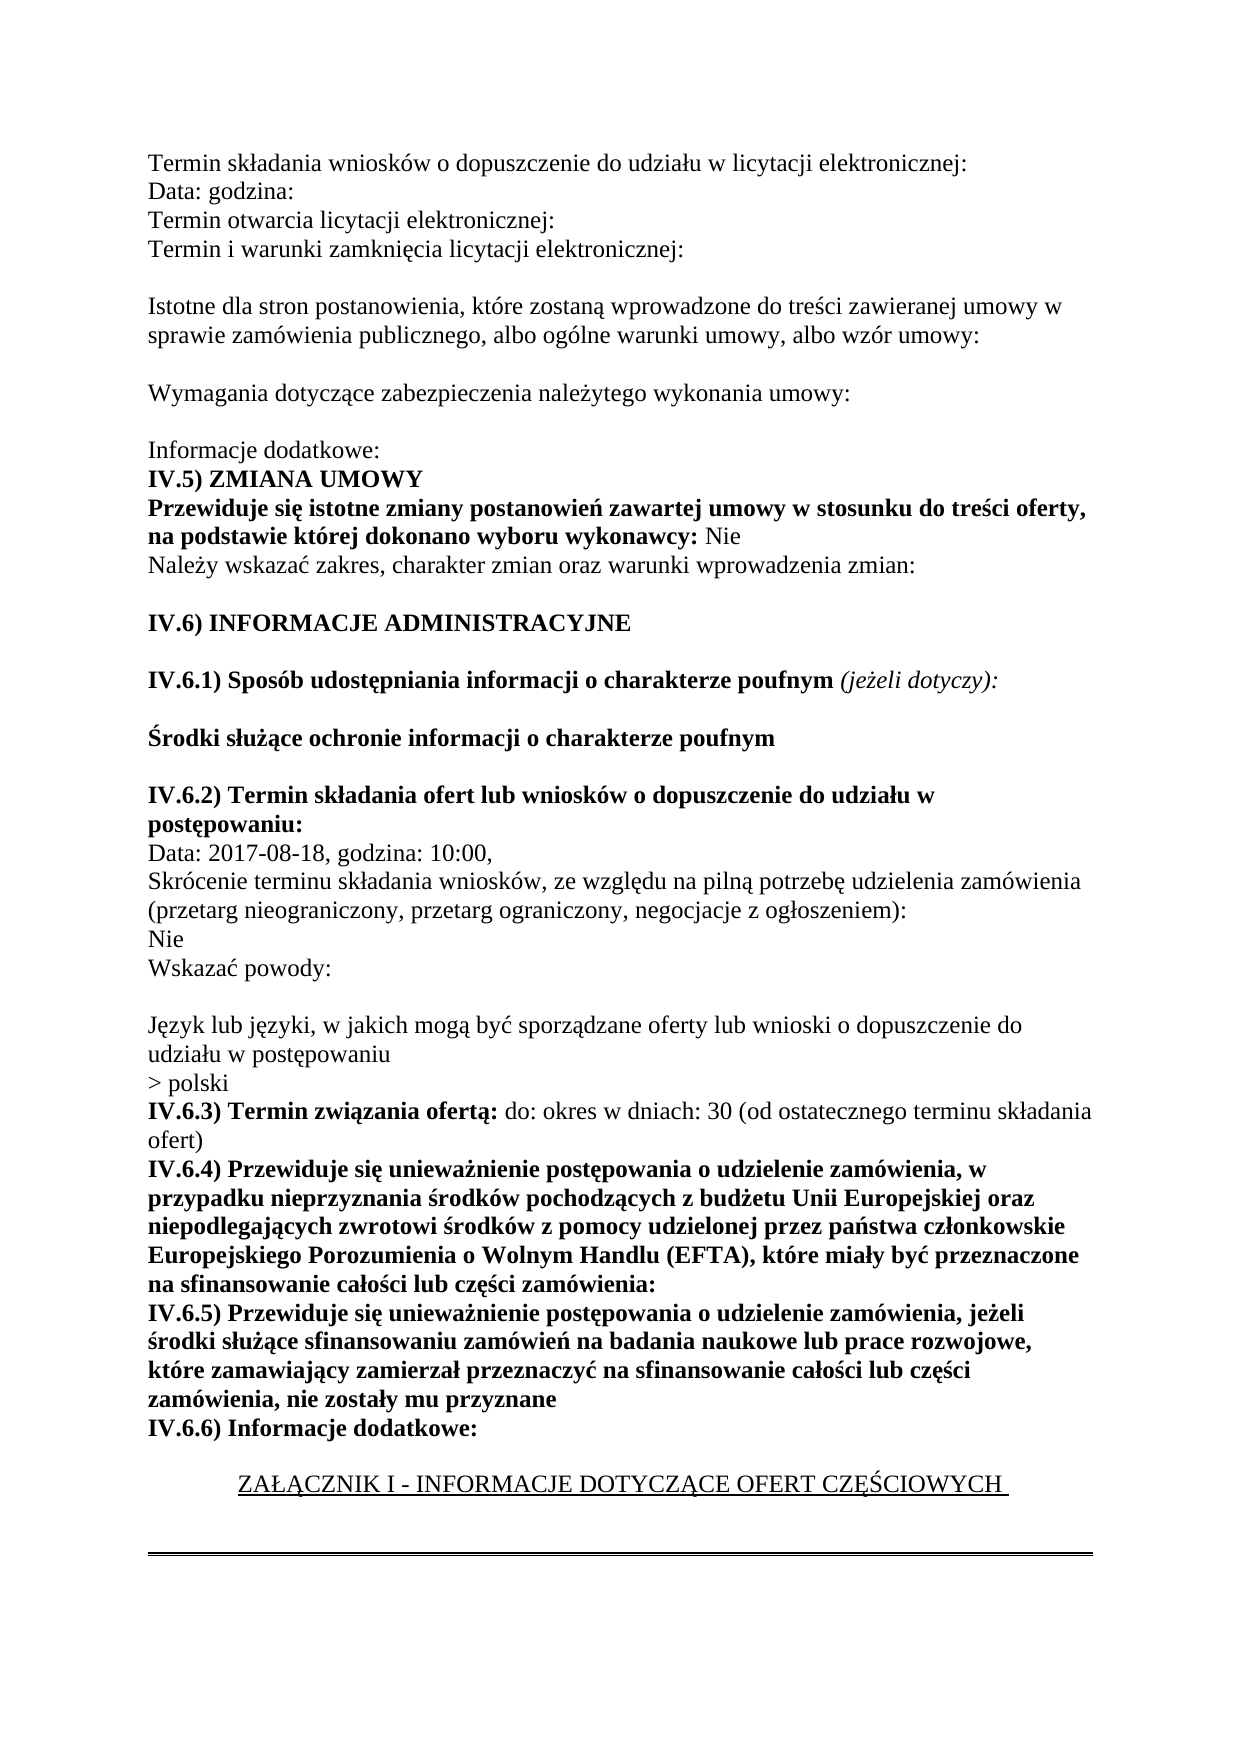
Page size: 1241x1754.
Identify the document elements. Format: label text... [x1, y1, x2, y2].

text Wymagania dotyczące zabezpieczenia należytego wykonania umowy: [148, 349, 1093, 406]
text Termin i warunki zamknięcia licytacji elektronicznej: [148, 234, 1093, 263]
text Termin składania wniosków o dopuszczenie do udziału w licytacji elektronicznej: Data: godzina: Termin otwarcia licytacji elektronicznej: [148, 148, 1093, 234]
text IV.5) ZMIANA UMOWY Przewiduje się istotne zmiany postanowień zawartej umowy w stosunku do treści oferty, na podstawie której dokonano wyboru wykonawcy: Nie Należy wskazać zakres, charakter zmian oraz warunki wprowadzenia zmian: IV.6) INFORMACJE ADMINISTRACYJNE IV.6.1) Sposób udostępniania informacji o charakterze poufnym (jeżeli dotyczy): Środki służące ochronie informacji o charakterze poufnym IV.6.2) Termin składania ofert lub wniosków o dopuszczenie do udziału w postępowaniu: Data: 2017-08-18, godzina: 10:00, Skrócenie terminu składania wniosków, ze względu na pilną potrzebę udzielenia zamówienia (przetarg nieograniczony, przetarg ograniczony, negocjacje z ogłoszeniem): Nie Wskazać powody: Język lub języki, w jakich mogą być sporządzane oferty lub wnioski o dopuszczenie do udziału w postępowaniu > polski IV.6.3) Termin związania ofertą: do: okres w dniach: 30 (od ostatecznego terminu składania ofert) IV.6.4) Przewiduje się unieważnienie postępowania o udzielenie zamówienia, w przypadku nieprzyznania środków pochodzących z budżetu Unii Europejskiej oraz niepodlegających zwrotowi środków z pomocy udzielonej przez państwa członkowskie Europejskiego Porozumienia o Wolnym Handlu (EFTA), które miały być przeznaczone na sfinansowanie całości lub części zamówienia: IV.6.5) Przewiduje się unieważnienie postępowania o udzielenie zamówienia, jeżeli środki służące sfinansowaniu zamówień na badania naukowe lub prace rozwojowe, które zamawiający zamierzał przeznaczyć na sfinansowanie całości lub części zamówienia, nie zostały mu przyznane IV.6.6) Informacje dodatkowe: [148, 464, 1093, 1469]
text ZAŁĄCZNIK I - INFORMACJE DOTYCZĄCE OFERT CZĘŚCIOWYCH [148, 1469, 1093, 1498]
text Informacje dodatkowe: [148, 406, 1093, 464]
text Istotne dla stron postanowienia, które zostaną wprowadzone do treści zawieranej umowy w sprawie zamówienia publicznego, albo ogólne warunki umowy, albo wzór umowy: [148, 263, 1093, 349]
